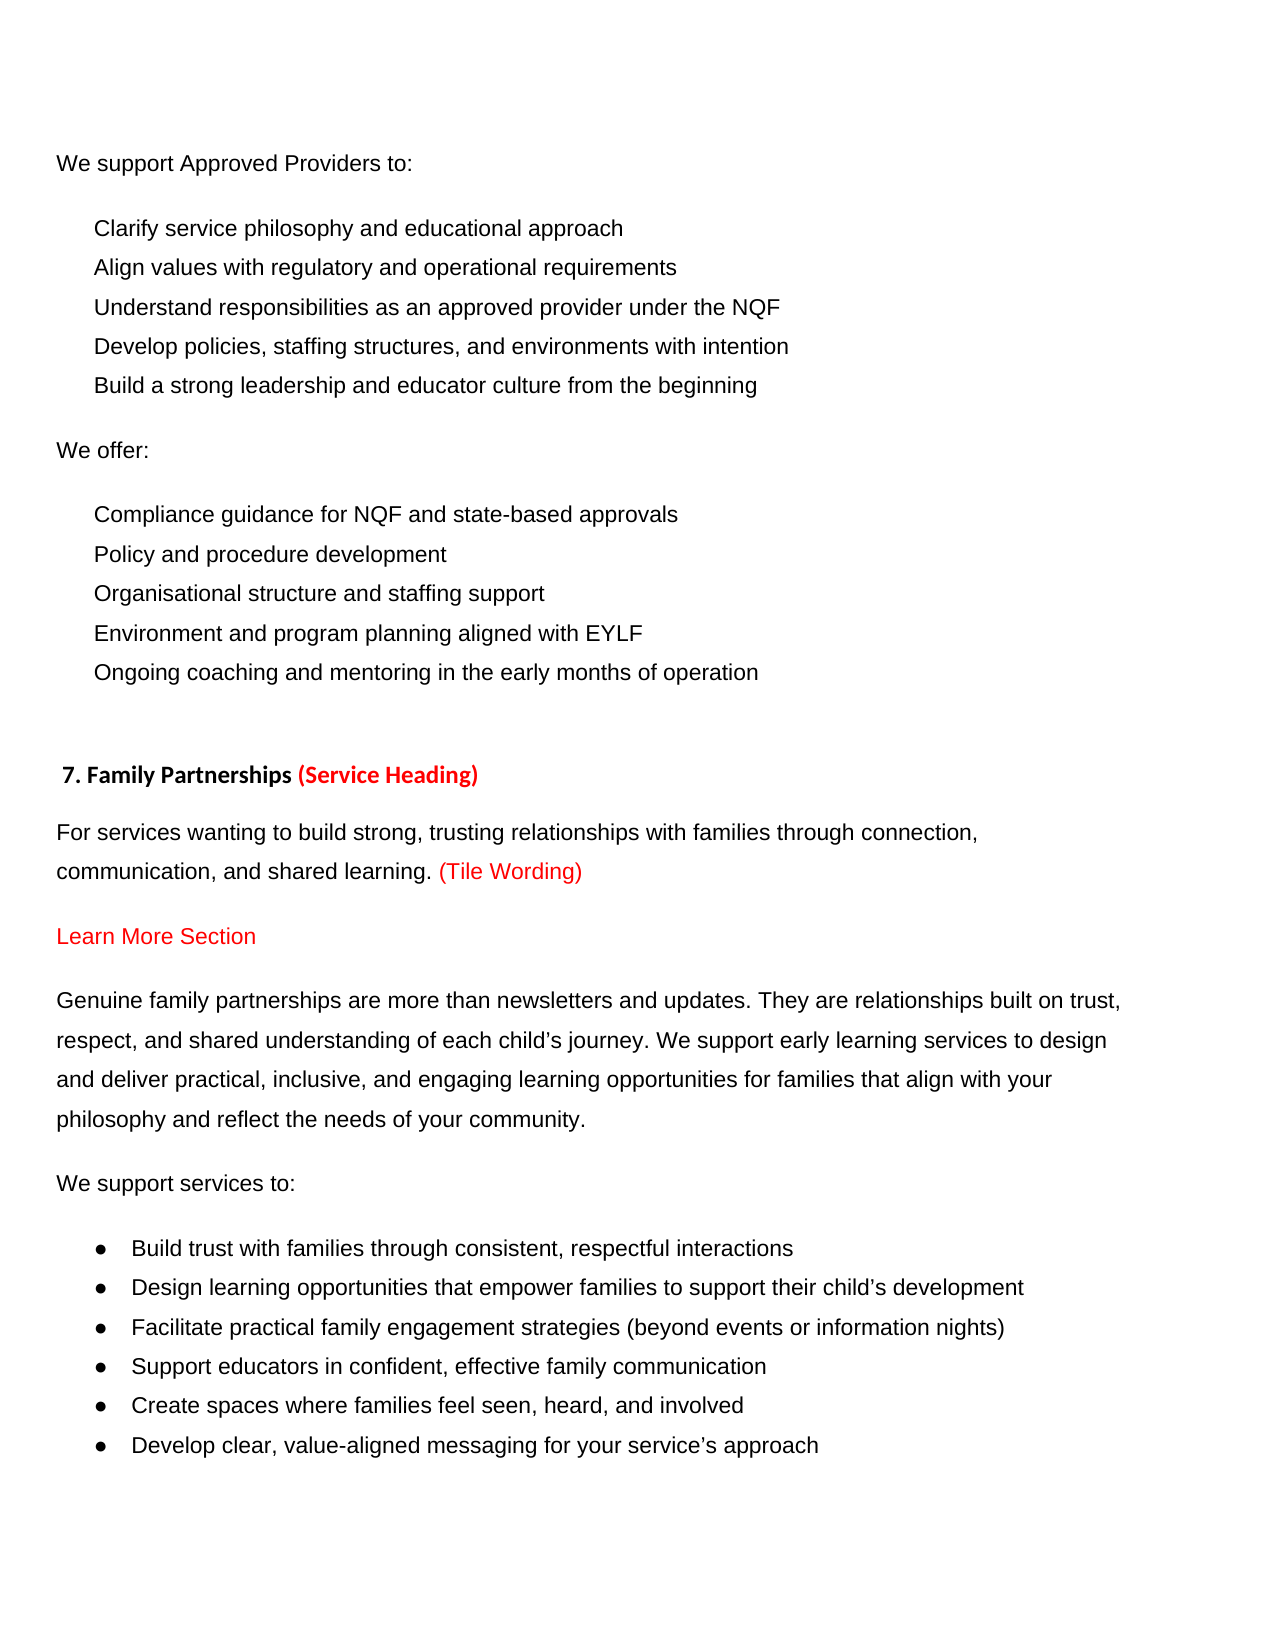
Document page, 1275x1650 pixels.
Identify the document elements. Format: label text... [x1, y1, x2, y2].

list Support educators in confident, effective family communication [94, 1353, 1125, 1379]
text Develop policies, staffing structures, and environments with intention [94, 333, 1125, 359]
text Learn More Section [56, 923, 1125, 949]
list Design learning opportunities that empower families to support their child’s development [94, 1274, 1125, 1300]
list Develop clear, value-aligned messaging for your service’s approach [94, 1432, 1125, 1458]
list Build trust with families through consistent, respectful interactions [94, 1234, 1125, 1261]
text Policy and procedure development [94, 541, 1125, 567]
text Clarify service philosophy and educational approach [94, 214, 1125, 241]
text Build a strong leadership and educator culture from the beginning [94, 372, 1125, 399]
text Environment and program planning aligned with EYLF [94, 620, 1125, 646]
list Create spaces where families feel seen, heard, and involved [94, 1392, 1125, 1419]
text Organisational structure and staffing support [94, 580, 1125, 607]
text 7. Family Partnerships (Service Heading) [56, 724, 1125, 789]
text Genuine family partnerships are more than newsletters and updates. They are relationships built on trust, respect, and shared understanding of each child’s journey. We support early learning services to design and deliver practical, inclusive, and engaging learning opportunities for families that align with your philosophy and reflect the needs of your community. [56, 987, 1125, 1132]
text We support Approved Providers to: [56, 150, 1125, 176]
text Understand responsibilities as an approved provider under the NQF [94, 293, 1125, 320]
text Compliance guidance for NQF and state-based approvals [94, 501, 1125, 528]
text For services wanting to build strong, trusting relationships with families through connection, communication, and shared learning. (Tile Wording) [56, 819, 1125, 884]
text Align values with regulatory and operational requirements [94, 254, 1125, 280]
list Facilitate practical family engagement strategies (beyond events or information nights) [94, 1313, 1125, 1340]
text We offer: [56, 437, 1125, 463]
text We support services to: [56, 1170, 1125, 1196]
text Ongoing coaching and mentoring in the early months of operation [94, 659, 1125, 686]
